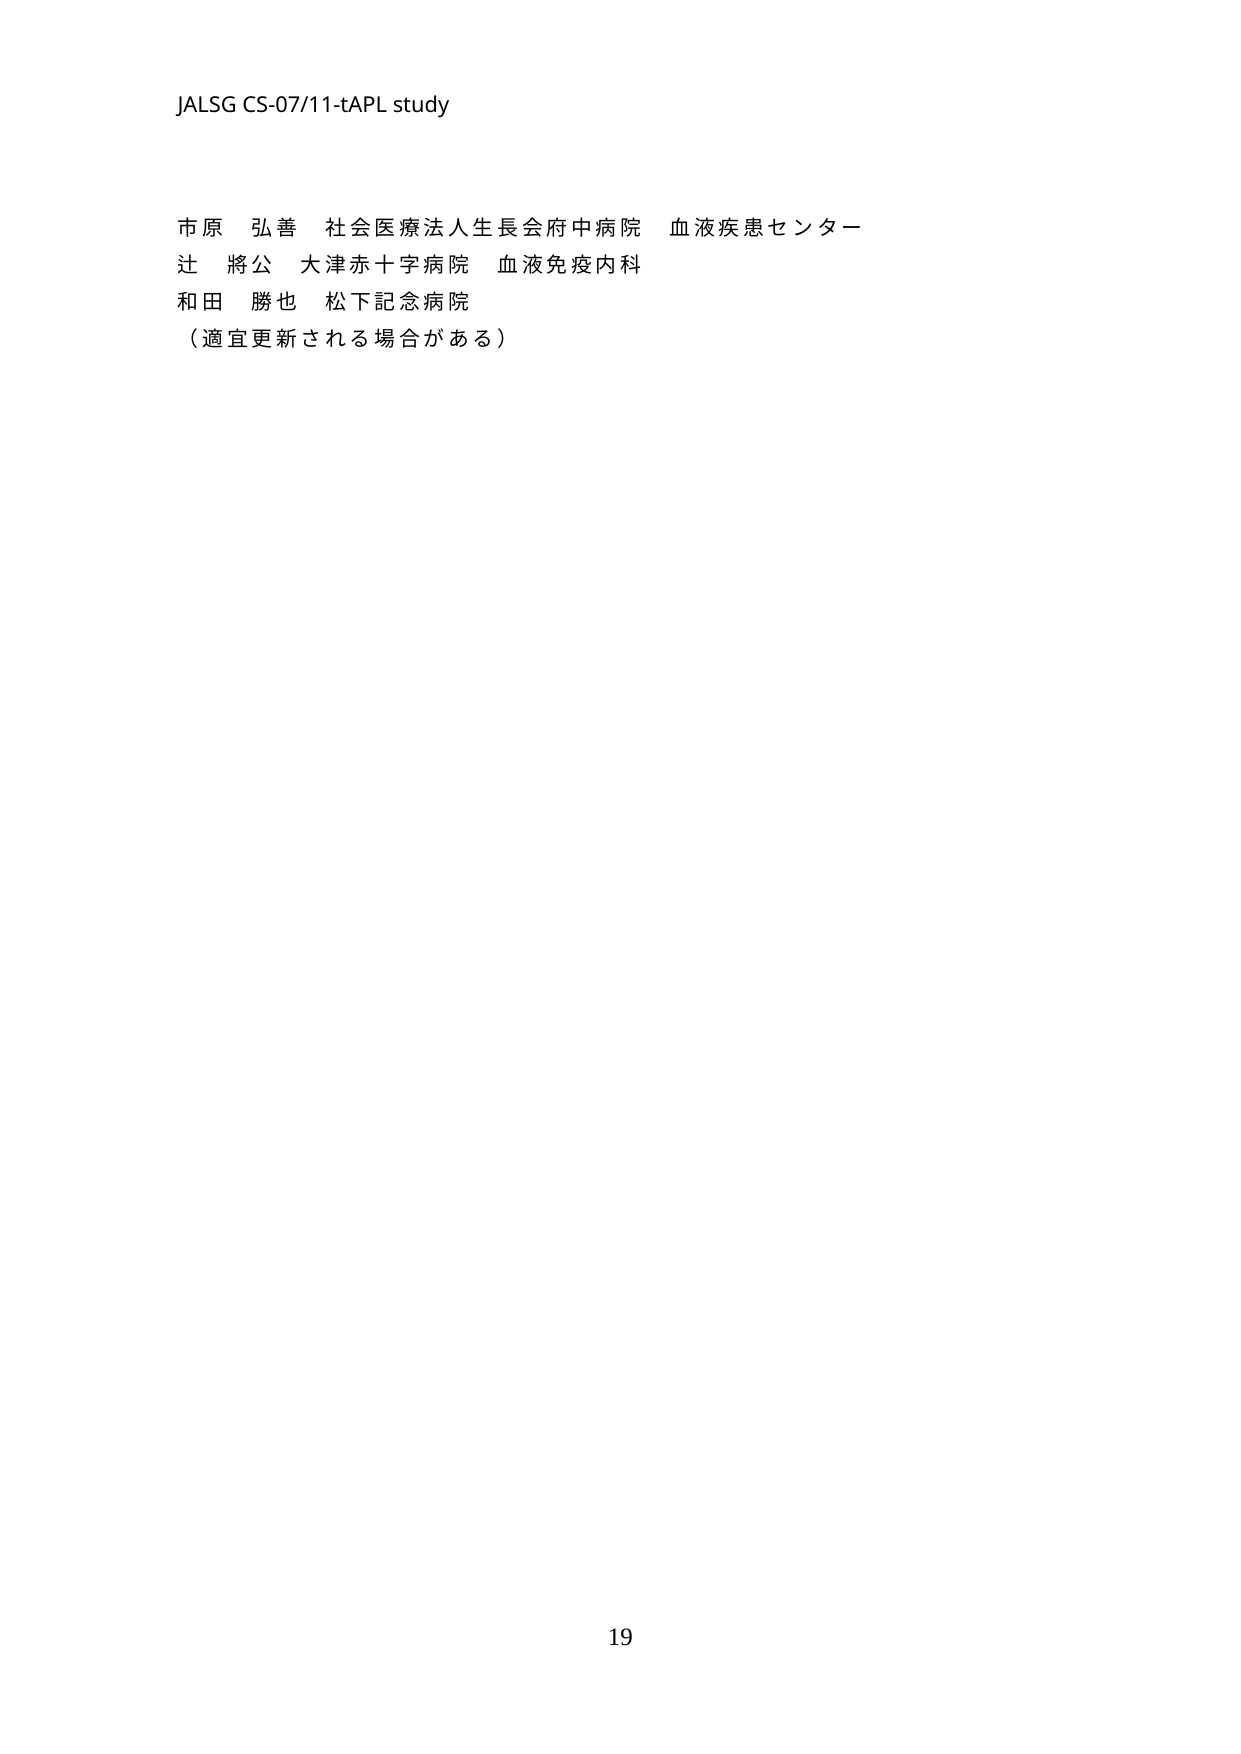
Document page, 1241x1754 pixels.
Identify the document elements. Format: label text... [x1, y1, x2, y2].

text 辻 將公 大津赤十字病院 血液免疫内科 [178, 244, 1063, 282]
text 和田 勝也 松下記念病院 [178, 282, 1063, 318]
text 市原 弘善 社会医療法人生長会府中病院 血液疾患センター [178, 208, 1063, 244]
text （適宜更新される場合がある） [178, 318, 1063, 356]
